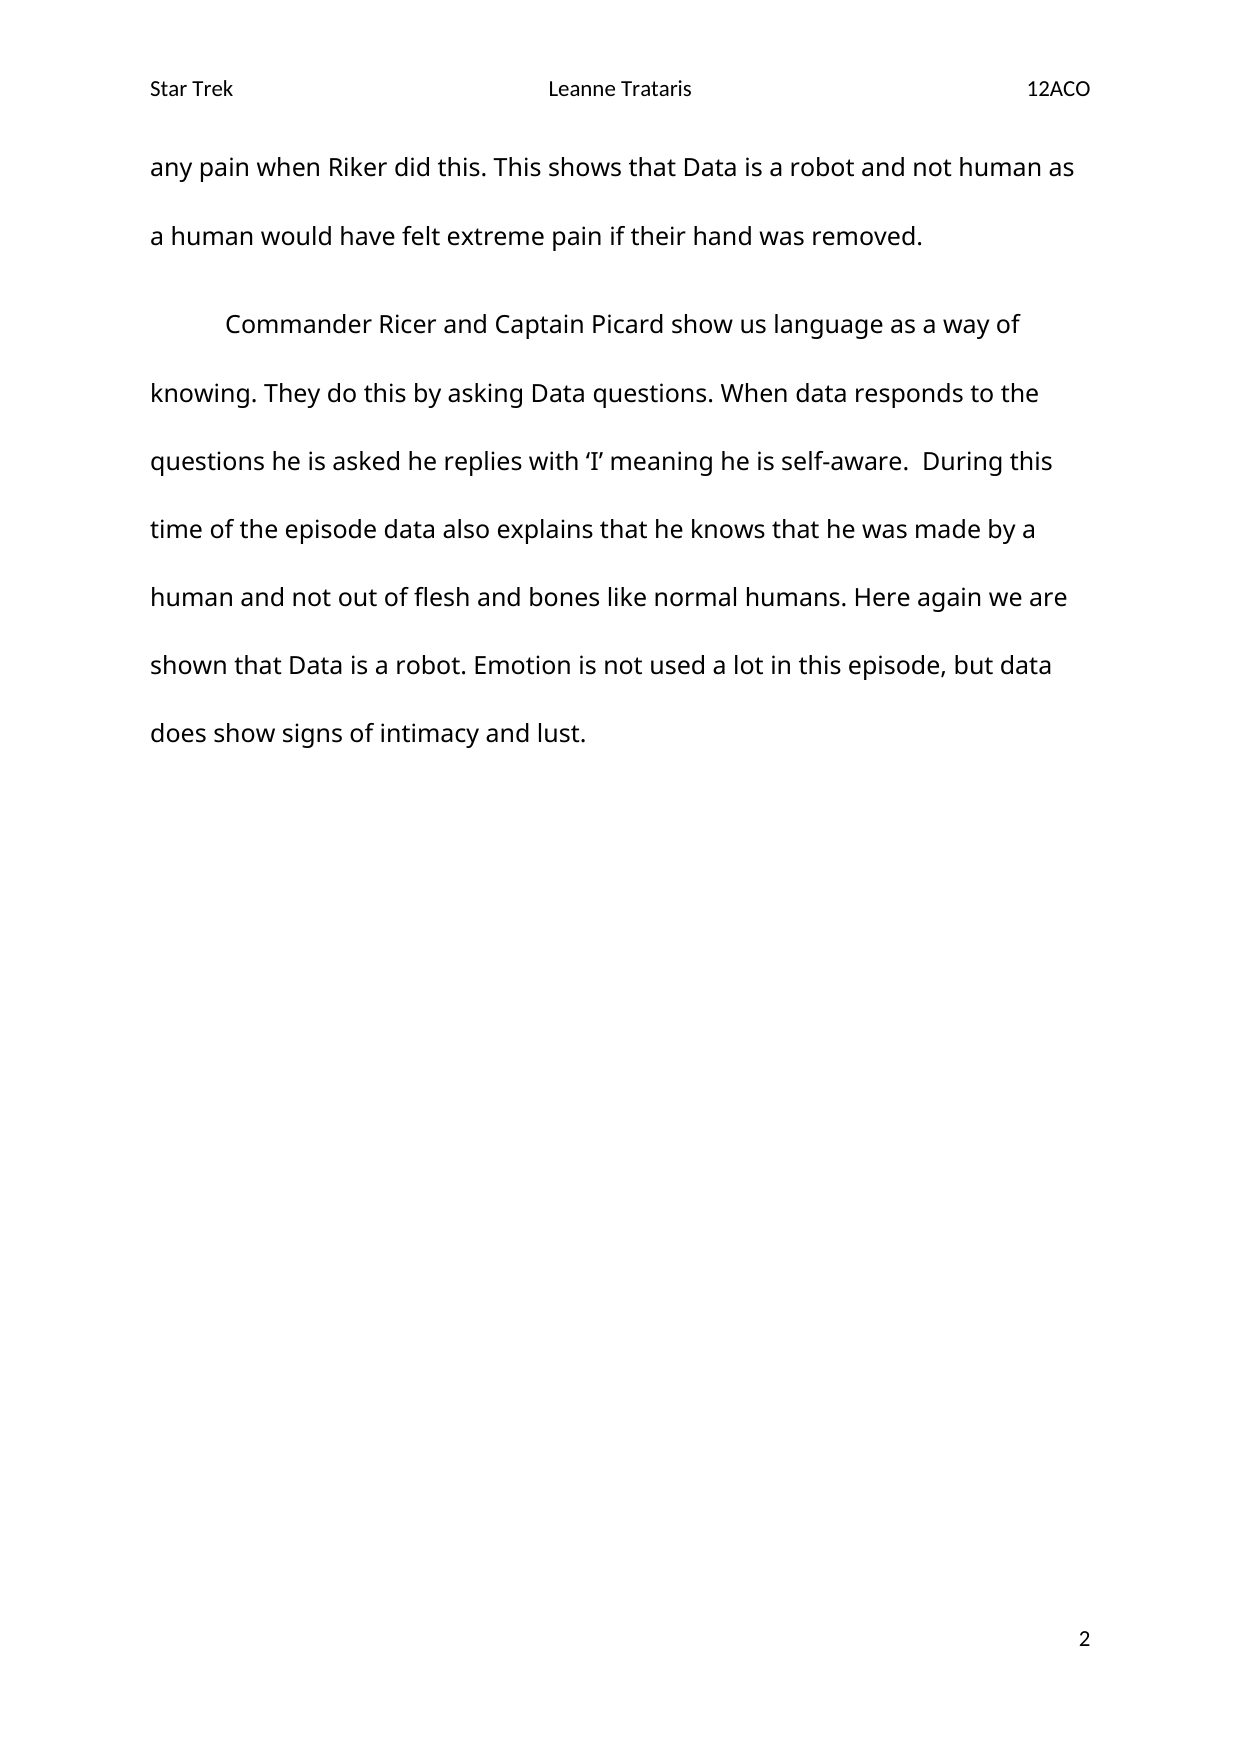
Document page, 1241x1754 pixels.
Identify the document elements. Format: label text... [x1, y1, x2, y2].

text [150, 150, 1090, 252]
text Commander Ricer and Captain Picard show us language as a way of knowing. They do this by asking Data questions. When data responds to the questions he is asked he replies with ‘I’ meaning he is self-aware. During this time of the episode data also explains that he knows that he was made by a human and not out of flesh and bones like normal humans. Here again we are shown that Data is a robot. Emotion is not used a lot in this episode, but data does show signs of intimacy and lust. [150, 307, 1090, 750]
